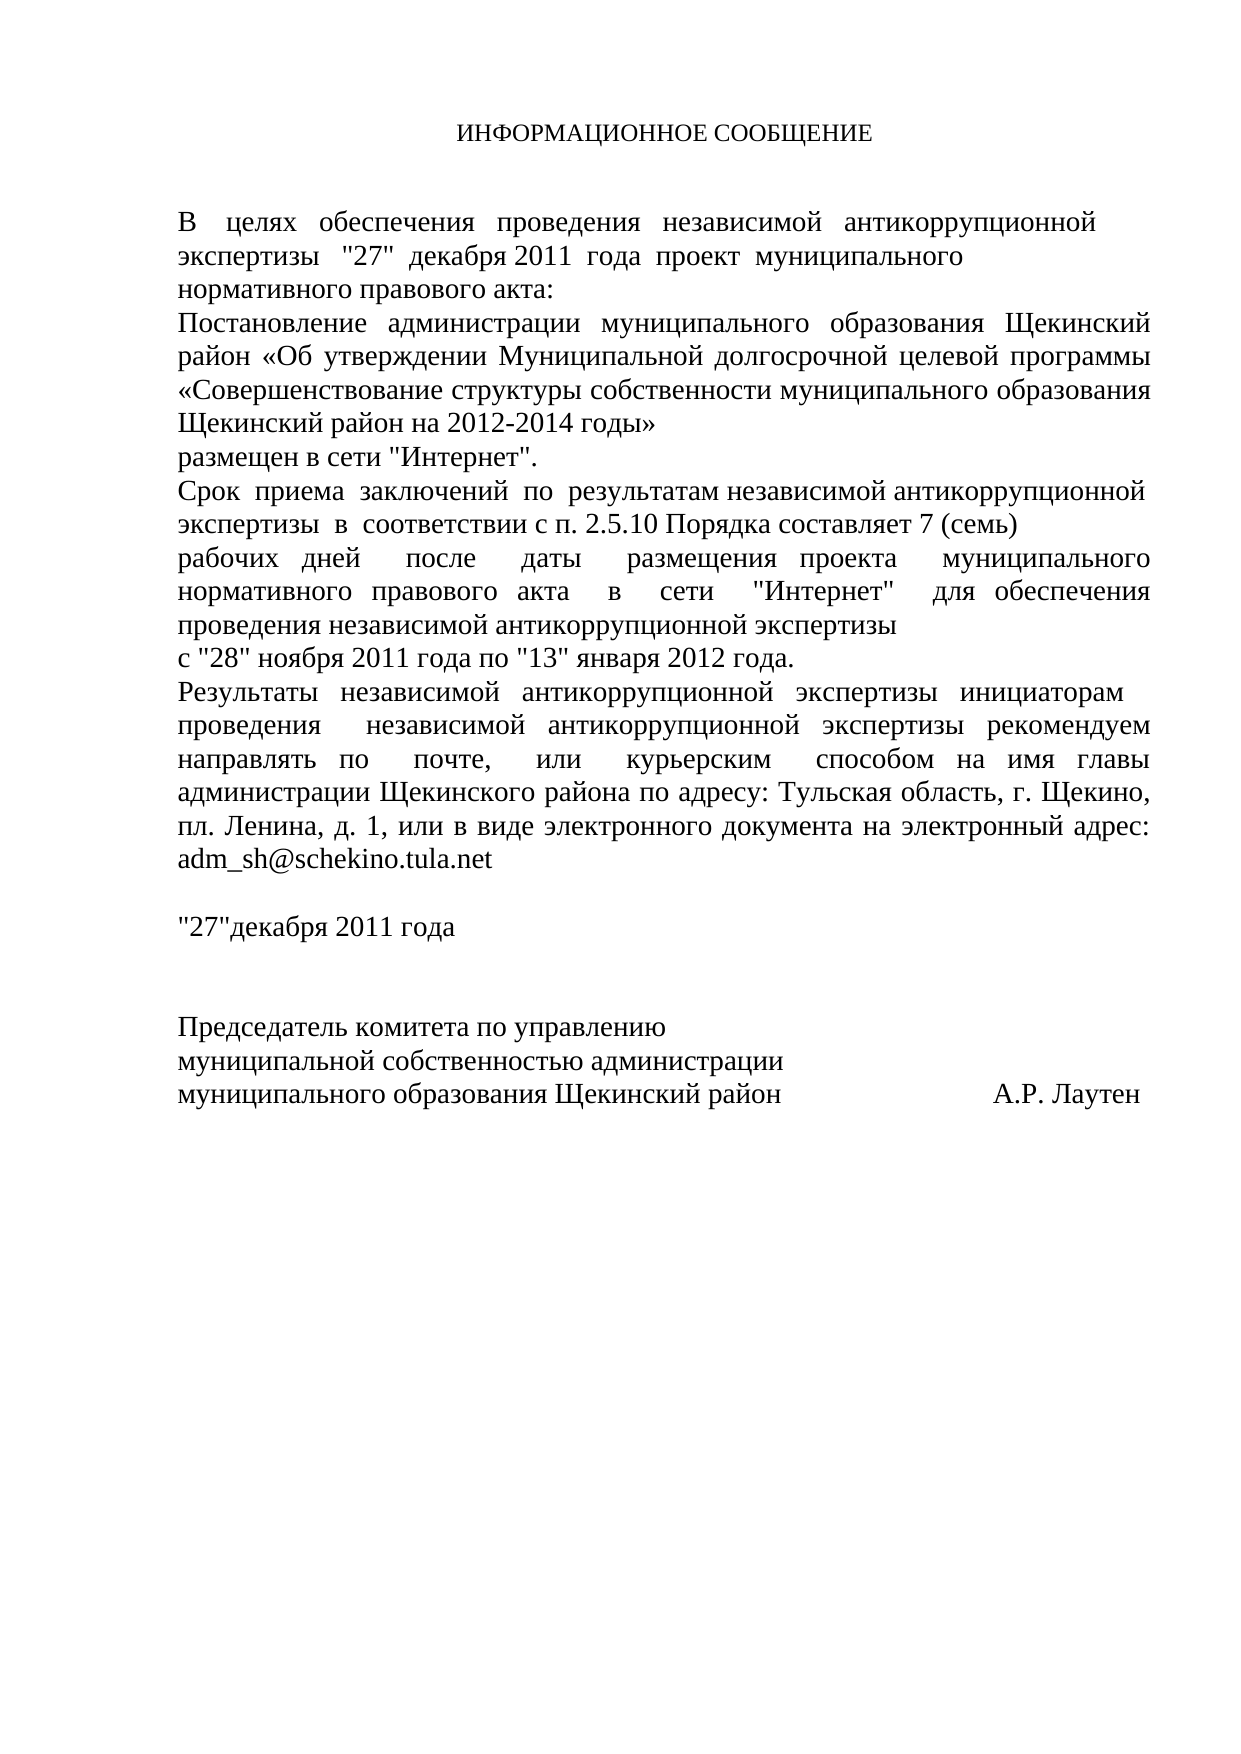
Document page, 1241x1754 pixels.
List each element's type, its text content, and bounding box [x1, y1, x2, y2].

text экспертизы в соответствии с п. 2.5.10 Порядка составляет 7 (семь) [177, 506, 1152, 540]
text Срок приема заключений по результатам независимой антикоррупционной [177, 473, 1152, 506]
text размещен в сети "Интернет". [177, 439, 1152, 473]
text Постановление администрации муниципального образования Щекинский район «Об утверждении Муниципальной долгосрочной целевой программы «Совершенствование структуры собственности муниципального образования Щекинский район на 2012-2014 годы» [177, 305, 1152, 439]
text "27"декабря 2011 года [177, 909, 1152, 942]
text муниципальной собственностью администрации [177, 1043, 1152, 1076]
text Председатель комитета по управлению [177, 1009, 1152, 1043]
text ИНФОРМАЦИОННОЕ СООБЩЕНИЕ [177, 118, 1152, 147]
text Результаты независимой антикоррупционной экспертизы инициаторам [177, 674, 1152, 707]
text с "28" ноября 2011 года по "13" января 2012 года. [177, 640, 1152, 674]
text В целях обеспечения проведения независимой антикоррупционной [177, 204, 1152, 238]
text муниципального образования Щекинский район А.Р. Лаутен [177, 1076, 1152, 1110]
text экспертизы "27" декабря 2011 года проект муниципального [177, 238, 1152, 271]
text проведения независимой антикоррупционной экспертизы рекомендуем направлять по почте, или курьерским способом на имя главы администрации Щекинского района по адресу: Тульская область, г. Щекино, пл. Ленина, д. 1, или в виде электронного документа на электронный адрес: adm_sh@schekino.tula.net [177, 707, 1152, 875]
text нормативного правового акта: [177, 271, 1152, 305]
text рабочих дней после даты размещения проекта муниципального нормативного правового акта в сети "Интернет" для обеспечения проведения независимой антикоррупционной экспертизы [177, 540, 1152, 640]
